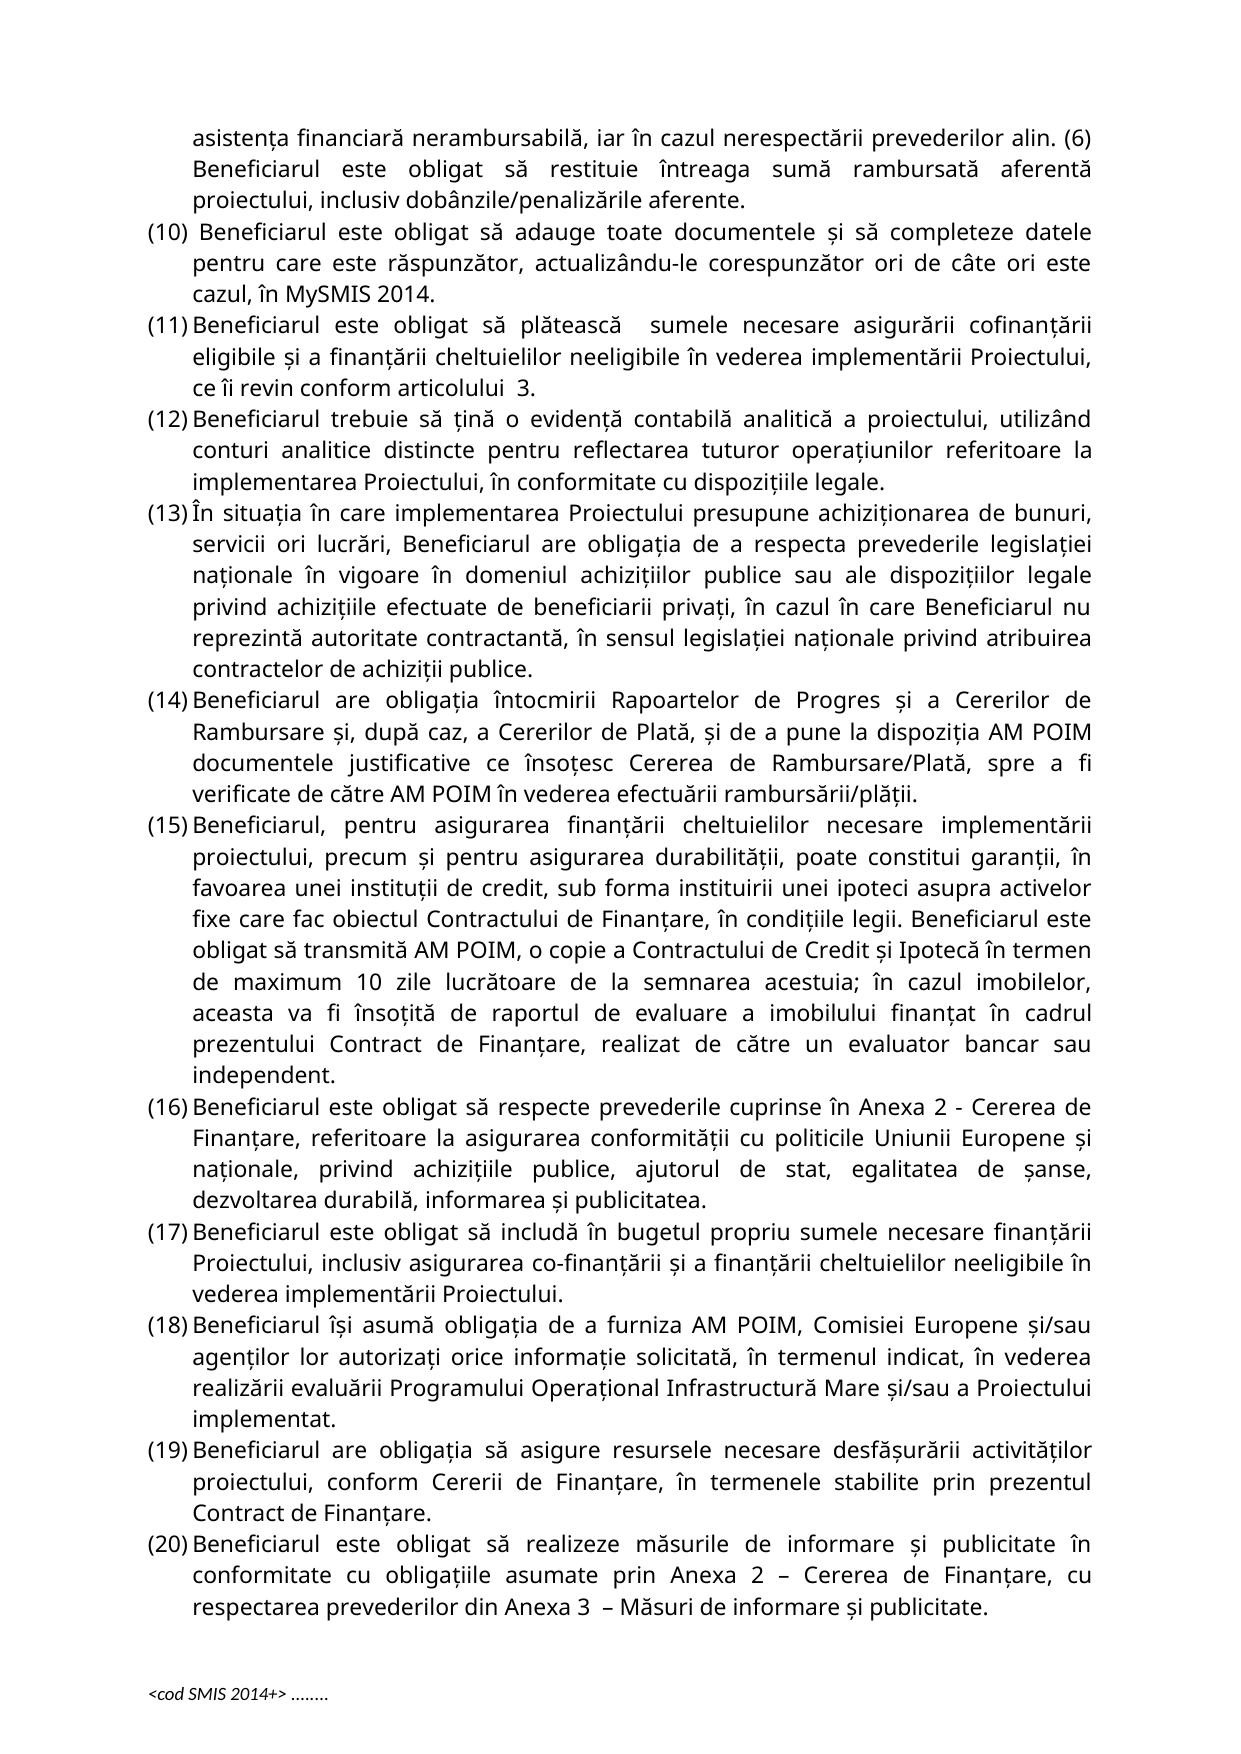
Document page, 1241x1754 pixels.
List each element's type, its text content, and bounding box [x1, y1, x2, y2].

list Beneficiarul este obligat să includă în bugetul propriu sumele necesare finanţării Proiectului, inclusiv asigurarea co-finanţării şi a finanţării cheltuielilor neeligibile în vederea implementării Proiectului. [148, 1216, 1092, 1309]
list Beneficiarul este obligat să plătească sumele necesare asigurării cofinanţării eligibile şi a finanţării cheltuielilor neeligibile în vederea implementării Proiectului, ce îi revin conform articolului 3. [148, 309, 1092, 403]
list Beneficiarul trebuie să ţină o evidenţă contabilă analitică a proiectului, utilizând conturi analitice distincte pentru reflectarea tuturor operaţiunilor referitoare la implementarea Proiectului, în conformitate cu dispoziţiile legale. [148, 403, 1092, 497]
list În situaţia în care implementarea Proiectului presupune achiziţionarea de bunuri, servicii ori lucrări, Beneficiarul are obligaţia de a respecta prevederile legislaţiei naţionale în vigoare în domeniul achiziţiilor publice sau ale dispozițiilor legale privind achizițiile efectuate de beneficiarii privați, în cazul în care Beneficiarul nu reprezintă autoritate contractantă, în sensul legislaţiei naţionale privind atribuirea contractelor de achiziţii publice. [148, 497, 1092, 684]
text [148, 122, 1092, 216]
text (10) Beneficiarul este obligat să adauge toate documentele și să completeze datele pentru care este răspunzător, actualizându-le corespunzător ori de câte ori este cazul, în MySMIS 2014. [148, 216, 1092, 309]
list Beneficiarul este obligat să respecte prevederile cuprinse în Anexa 2 - Cererea de Finanţare, referitoare la asigurarea conformităţii cu politicile Uniunii Europene şi naţionale, privind achiziţiile publice, ajutorul de stat, egalitatea de şanse, dezvoltarea durabilă, informarea şi publicitatea. [148, 1091, 1092, 1216]
list Beneficiarul este obligat să realizeze măsurile de informare şi publicitate în conformitate cu obligaţiile asumate prin Anexa 2 – Cererea de Finanţare, cu respectarea prevederilor din Anexa 3 – Măsuri de informare şi publicitate. [148, 1528, 1092, 1622]
list Beneficiarul are obligaţia întocmirii Rapoartelor de Progres şi a Cererilor de Rambursare și, după caz, a Cererilor de Plată, şi de a pune la dispoziţia AM POIM documentele justificative ce însoţesc Cererea de Rambursare/Plată, spre a fi verificate de către AM POIM în vederea efectuării rambursării/plății. [148, 684, 1092, 809]
list Beneficiarul, pentru asigurarea finanţării cheltuielilor necesare implementării proiectului, precum și pentru asigurarea durabilității, poate constitui garanţii, în favoarea unei instituţii de credit, sub forma instituirii unei ipoteci asupra activelor fixe care fac obiectul Contractului de Finanţare, în condiţiile legii. Beneficiarul este obligat să transmită AM POIM, o copie a Contractului de Credit şi Ipotecă în termen de maximum 10 zile lucrătoare de la semnarea acestuia; în cazul imobilelor, aceasta va fi însoţită de raportul de evaluare a imobilului finanţat în cadrul prezentului Contract de Finanțare, realizat de către un evaluator bancar sau independent. [148, 809, 1092, 1091]
list Beneficiarul are obligaţia să asigure resursele necesare desfășurării activităților proiectului, conform Cererii de Finanțare, în termenele stabilite prin prezentul Contract de Finanțare. [148, 1434, 1092, 1528]
list Beneficiarul îşi asumă obligaţia de a furniza AM POIM, Comisiei Europene şi/sau agenţilor lor autorizaţi orice informaţie solicitată, în termenul indicat, în vederea realizării evaluării Programului Operaţional Infrastructură Mare şi/sau a Proiectului implementat. [148, 1309, 1092, 1434]
